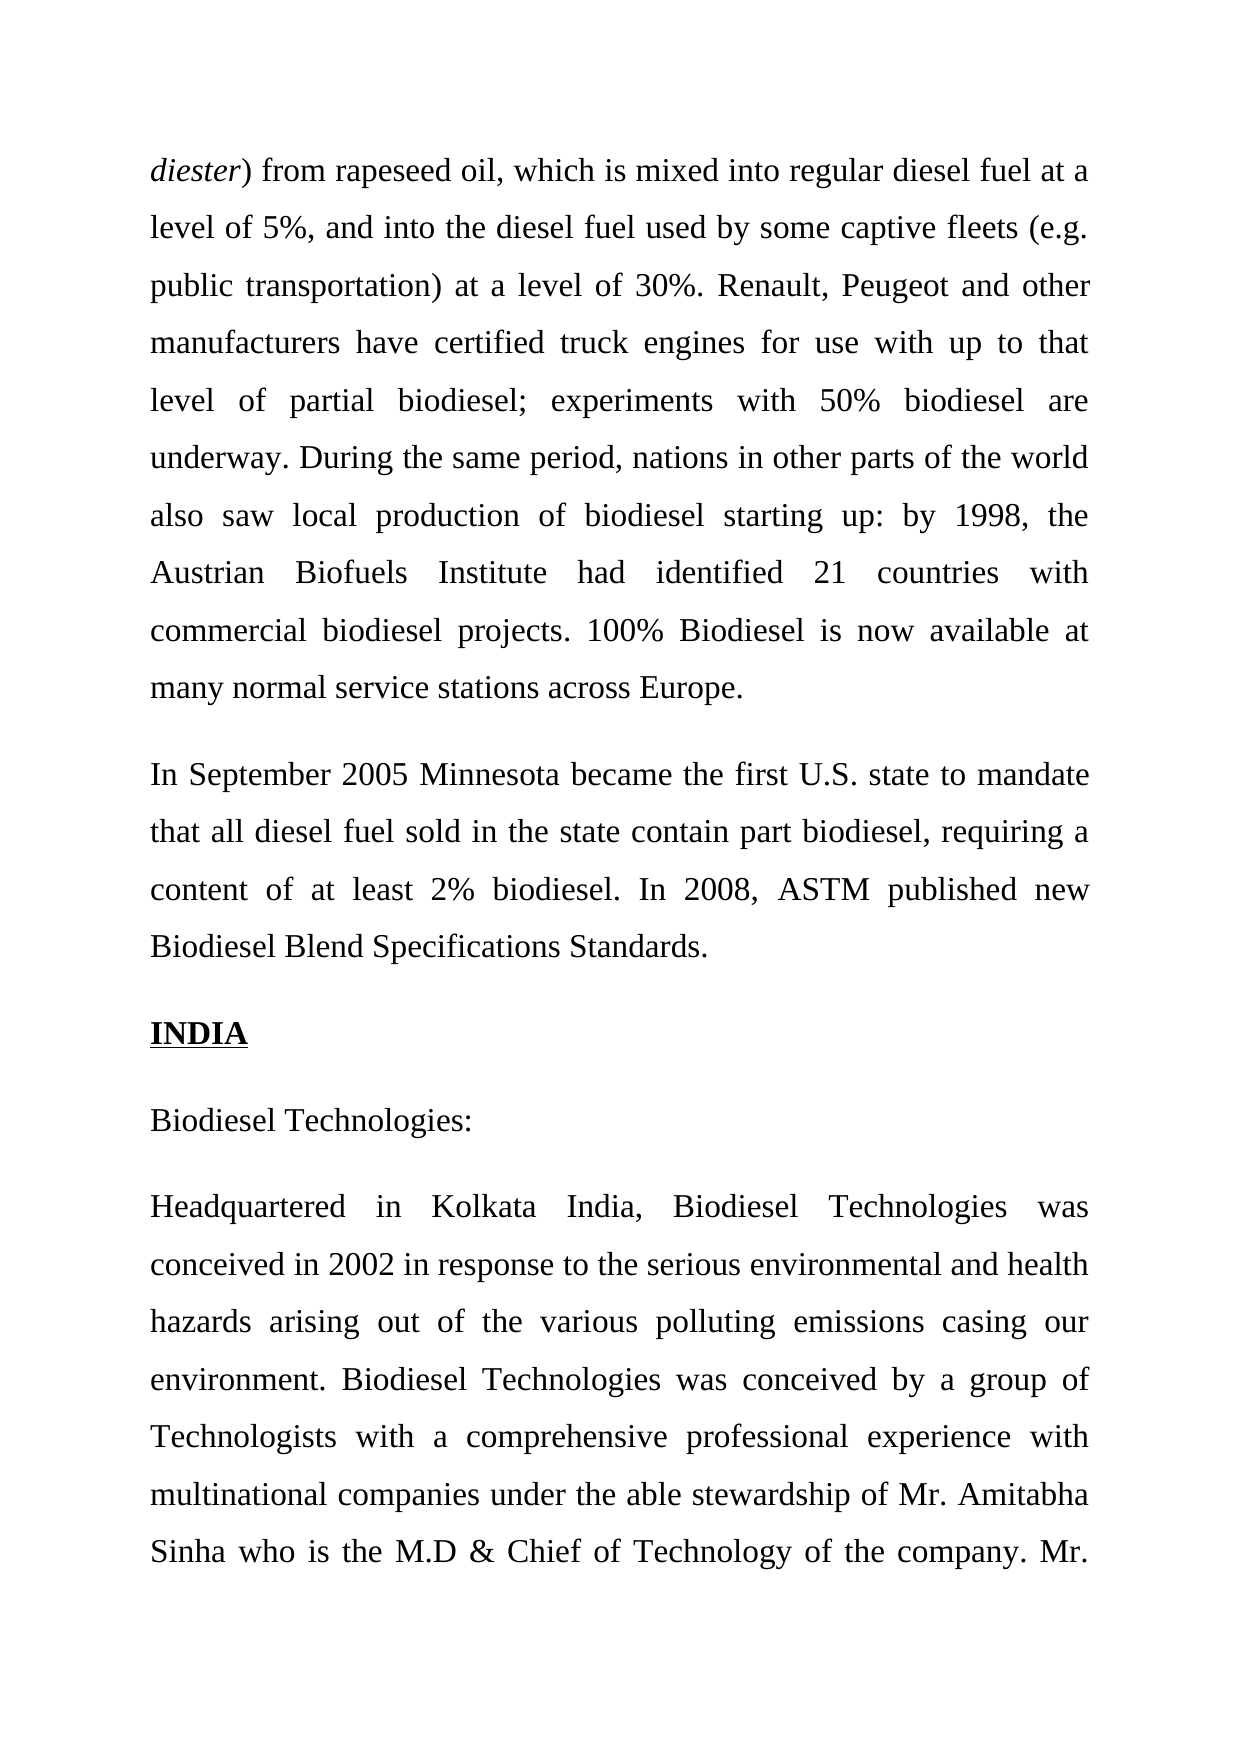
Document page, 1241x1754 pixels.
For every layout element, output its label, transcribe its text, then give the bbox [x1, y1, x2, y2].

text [150, 150, 1090, 361]
text In September 2005 Minnesota became the first U.S. state to mandate that all diesel fuel sold in the state contain part biodiesel, requiring a content of at least 2% biodiesel. In 2008, ASTM published new Biodiesel Blend Specifications Standards. [150, 1186, 1090, 1397]
text Biodiesel Technologies: [150, 1532, 1090, 1570]
text Throughout the 1990s, plants were opened in many European countries, including the Czech Republic, Germany and Sweden. France launched local production of biodiesel fuel (referred to as diester) from rapeseed oil, which is mixed into regular diesel fuel at a level of 5%, and into the diesel fuel used by some captive fleets (e.g. public transportation) at a level of 30%. Renault, Peugeot and other manufacturers have certified truck engines for use with up to that level of partial biodiesel; experiments with 50% biodiesel are underway. During the same period, nations in other parts of the world also saw local production of biodiesel starting up: by 1998, the Austrian Biofuels Institute had identified 21 countries with commercial biodiesel projects. 100% Biodiesel is now available at many normal service stations across Europe. [150, 409, 1090, 1137]
text INDIA [150, 1445, 1090, 1483]
